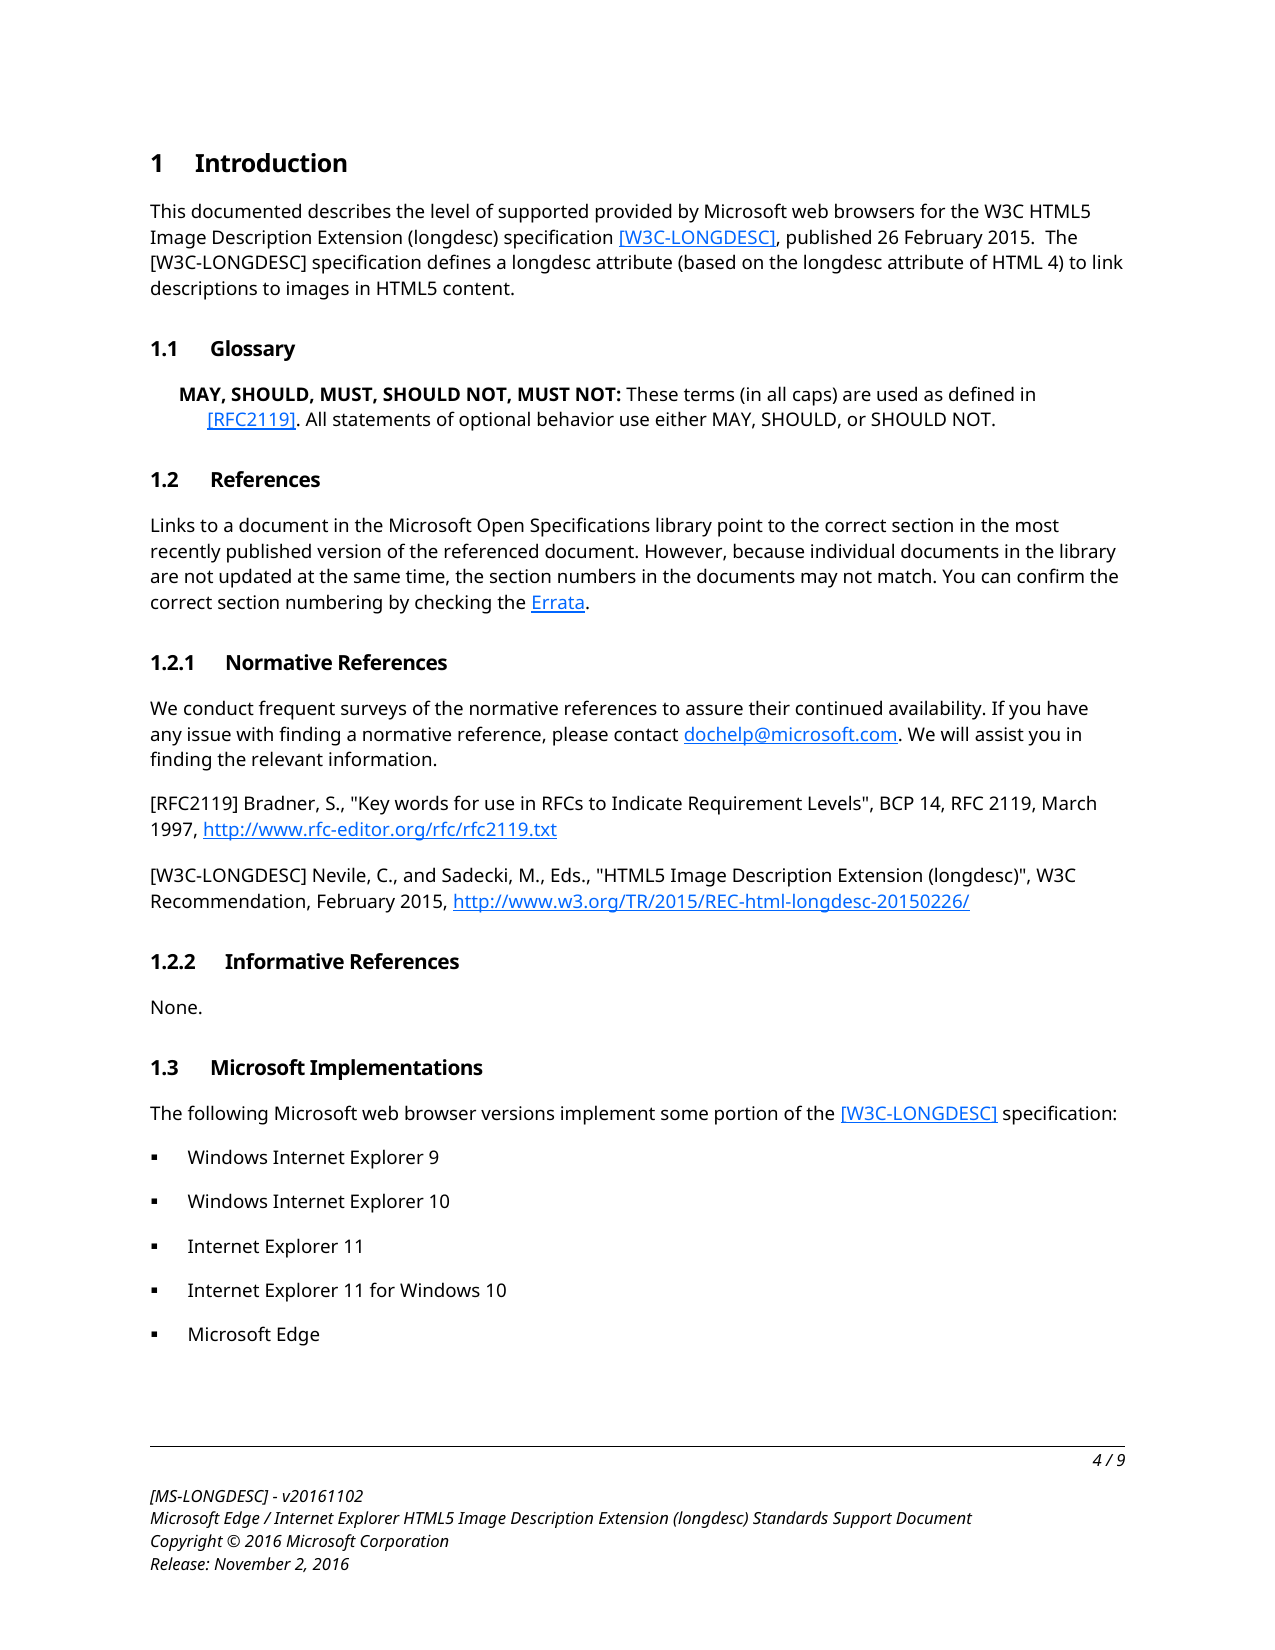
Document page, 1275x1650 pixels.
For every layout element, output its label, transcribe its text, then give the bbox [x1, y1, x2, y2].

subtitle References [150, 466, 1125, 494]
subtitle Glossary [150, 334, 1125, 362]
text The following Microsoft web browser versions implement some portion of the [W3C-LONGDESC] specification: [150, 1100, 1125, 1126]
list Microsoft Edge [150, 1322, 1125, 1347]
list Internet Explorer 11 [150, 1233, 1125, 1258]
subtitle Introduction [150, 146, 1125, 180]
subtitle Informative References [150, 947, 1125, 975]
text [RFC2119] Bradner, S., "Key words for use in RFCs to Indicate Requirement Levels", BCP 14, RFC 2119, March 1997, http://www.rfc-editor.org/rfc/rfc2119.txt [150, 791, 1125, 842]
subtitle Normative References [150, 648, 1125, 677]
text [W3C-LONGDESC] Nevile, C., and Sadecki, M., Eds., "HTML5 Image Description Extension (longdesc)", W3C Recommendation, February 2015, http://www.w3.org/TR/2015/REC-html-longdesc-20150226/ [150, 863, 1125, 914]
text None. [150, 994, 1125, 1020]
text This documented describes the level of supported provided by Microsoft web browsers for the W3C HTML5 Image Description Extension (longdesc) specification [W3C-LONGDESC], published 26 February 2015. The [W3C-LONGDESC] specification defines a longdesc attribute (based on the longdesc attribute of HTML 4) to link descriptions to images in HTML5 content. [150, 199, 1125, 301]
subtitle Microsoft Implementations [150, 1053, 1125, 1081]
text We conduct frequent surveys of the normative references to assure their continued availability. If you have any issue with finding a normative reference, please contact dochelp@microsoft.com. We will assist you in finding the relevant information. [150, 695, 1125, 772]
list Internet Explorer 11 for Windows 10 [150, 1277, 1125, 1303]
text Links to a document in the Microsoft Open Specifications library point to the correct section in the most recently published version of the referenced document. However, because individual documents in the library are not updated at the same time, the section numbers in the documents may not match. You can confirm the correct section numbering by checking the Errata. [150, 513, 1125, 615]
list Windows Internet Explorer 9 [150, 1144, 1125, 1170]
list Windows Internet Explorer 10 [150, 1189, 1125, 1214]
text MAY, SHOULD, MUST, SHOULD NOT, MUST NOT: These terms (in all caps) are used as defined in [RFC2119]. All statements of optional behavior use either MAY, SHOULD, or SHOULD NOT. [178, 381, 1125, 432]
